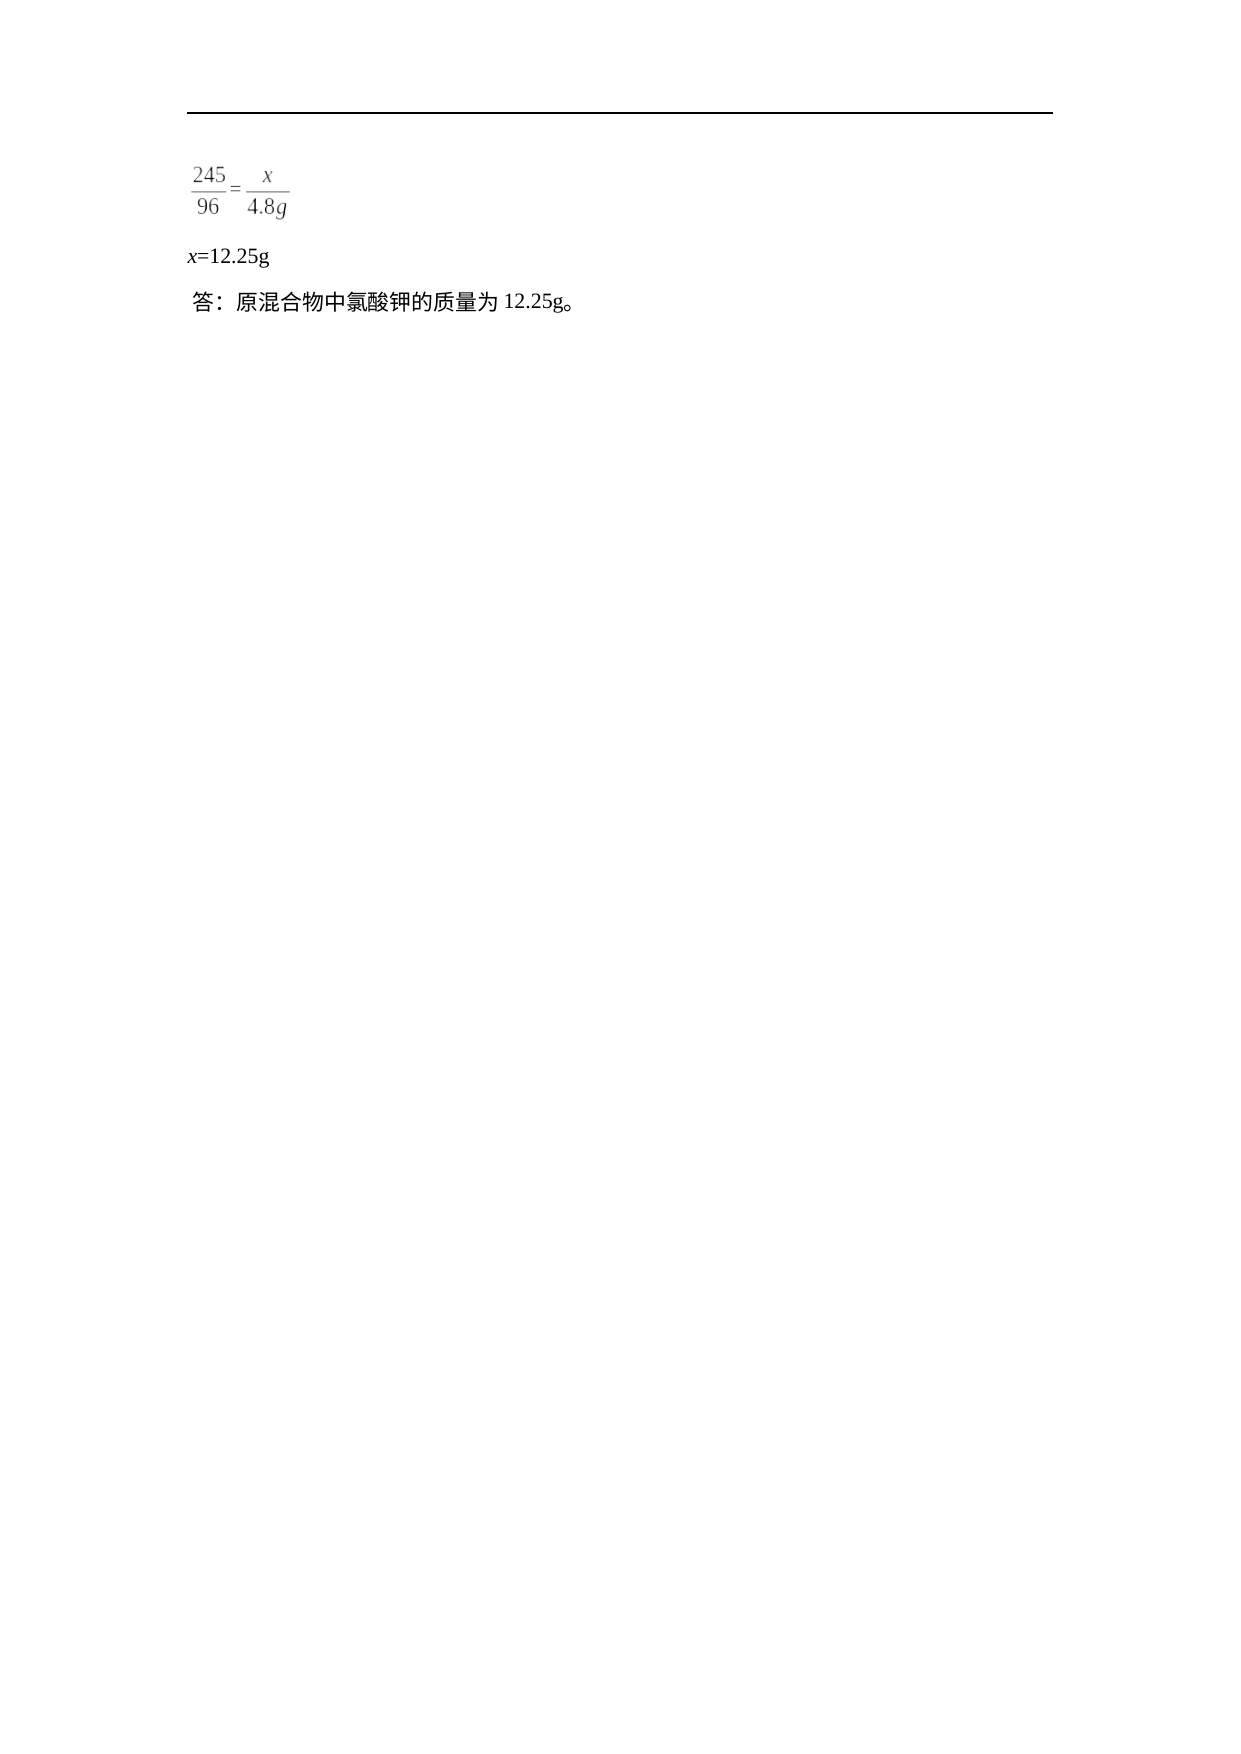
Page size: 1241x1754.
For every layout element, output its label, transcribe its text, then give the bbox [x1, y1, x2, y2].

text 答：原混合物中氯酸钾的质量为12.25g。 [187, 285, 1053, 317]
text x=12.25g [187, 239, 1053, 272]
